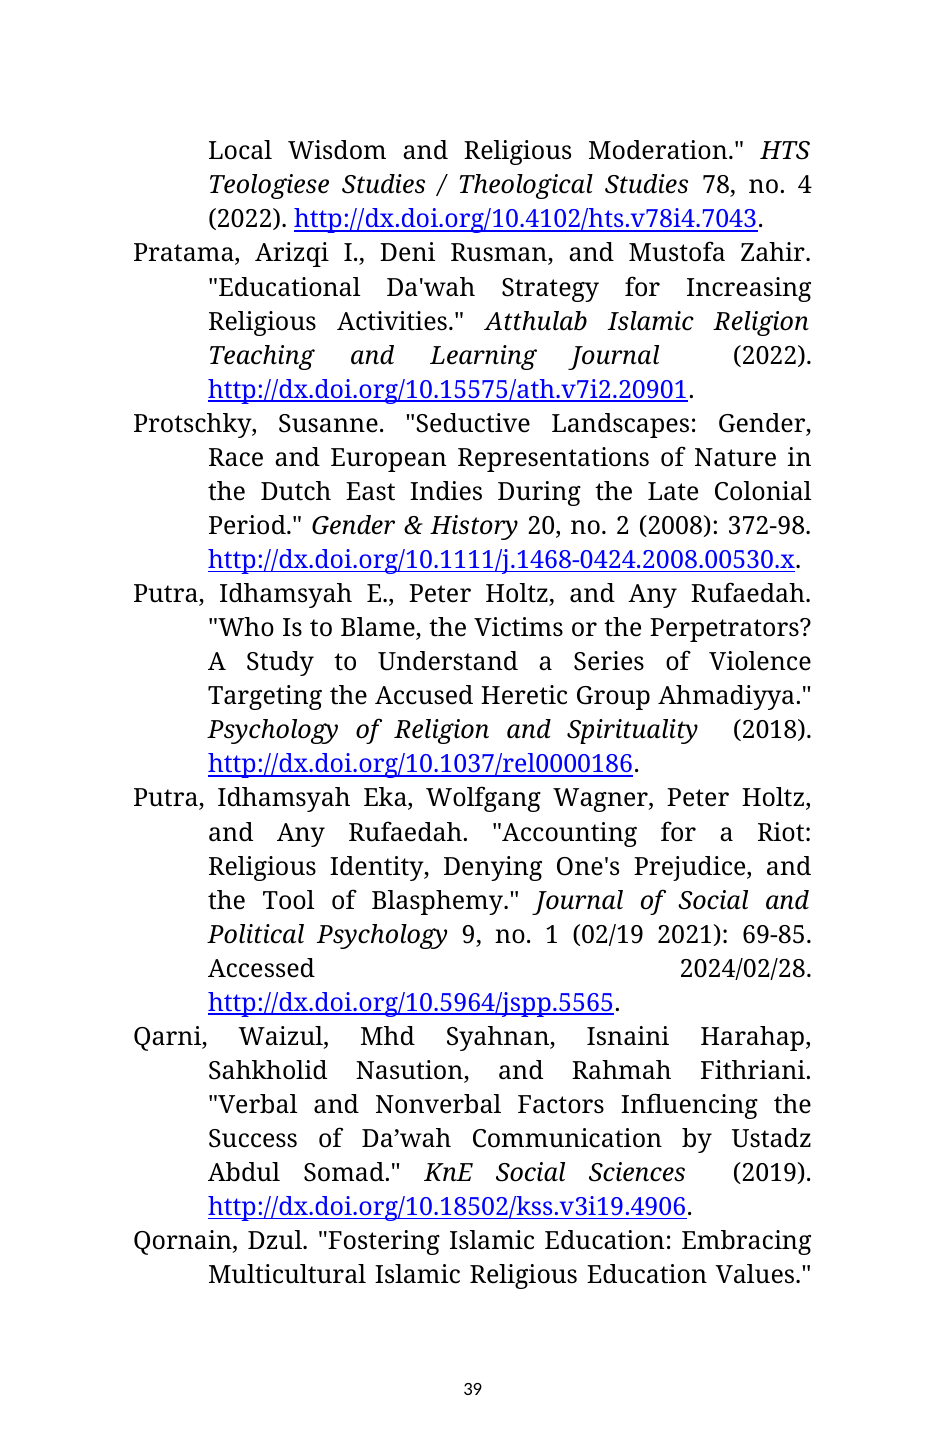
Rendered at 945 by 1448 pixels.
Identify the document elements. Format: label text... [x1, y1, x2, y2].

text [133, 1223, 812, 1291]
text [133, 133, 812, 235]
text Protschky, Susanne. "Seductive Landscapes: Gender, Race and European Representations of Nature in the Dutch East Indies During the Late Colonial Period." Gender & History 20, no. 2 (2008): 372-98. http://dx.doi.org/10.1111/j.1468-0424.2008.00530.x. [133, 405, 812, 576]
text Putra, Idhamsyah E., Peter Holtz, and Any Rufaedah. "Who Is to Blame, the Victims or the Perpetrators? A Study to Understand a Series of Violence Targeting the Accused Heretic Group Ahmadiyya." Psychology of Religion and Spirituality (2018). http://dx.doi.org/10.1037/rel0000186. [133, 576, 812, 780]
text Qarni, Waizul, Mhd Syahnan, Isnaini Harahap, Sahkholid Nasution, and Rahmah Fithriani. "Verbal and Nonverbal Factors Influencing the Success of Da’wah Communication by Ustadz Abdul Somad." KnE Social Sciences (2019). http://dx.doi.org/10.18502/kss.v3i19.4906. [133, 1018, 812, 1223]
text Putra, Idhamsyah Eka, Wolfgang Wagner, Peter Holtz, and Any Rufaedah. "Accounting for a Riot: Religious Identity, Denying One's Prejudice, and the Tool of Blasphemy." Journal of Social and Political Psychology 9, no. 1 (02/19 2021): 69-85. Accessed 2024/02/28. http://dx.doi.org/10.5964/jspp.5565. [133, 780, 812, 1018]
text Pratama, Arizqi I., Deni Rusman, and Mustofa Zahir. "Educational Da'wah Strategy for Increasing Religious Activities." Atthulab Islamic Religion Teaching and Learning Journal (2022). http://dx.doi.org/10.15575/ath.v7i2.20901. [133, 235, 812, 405]
